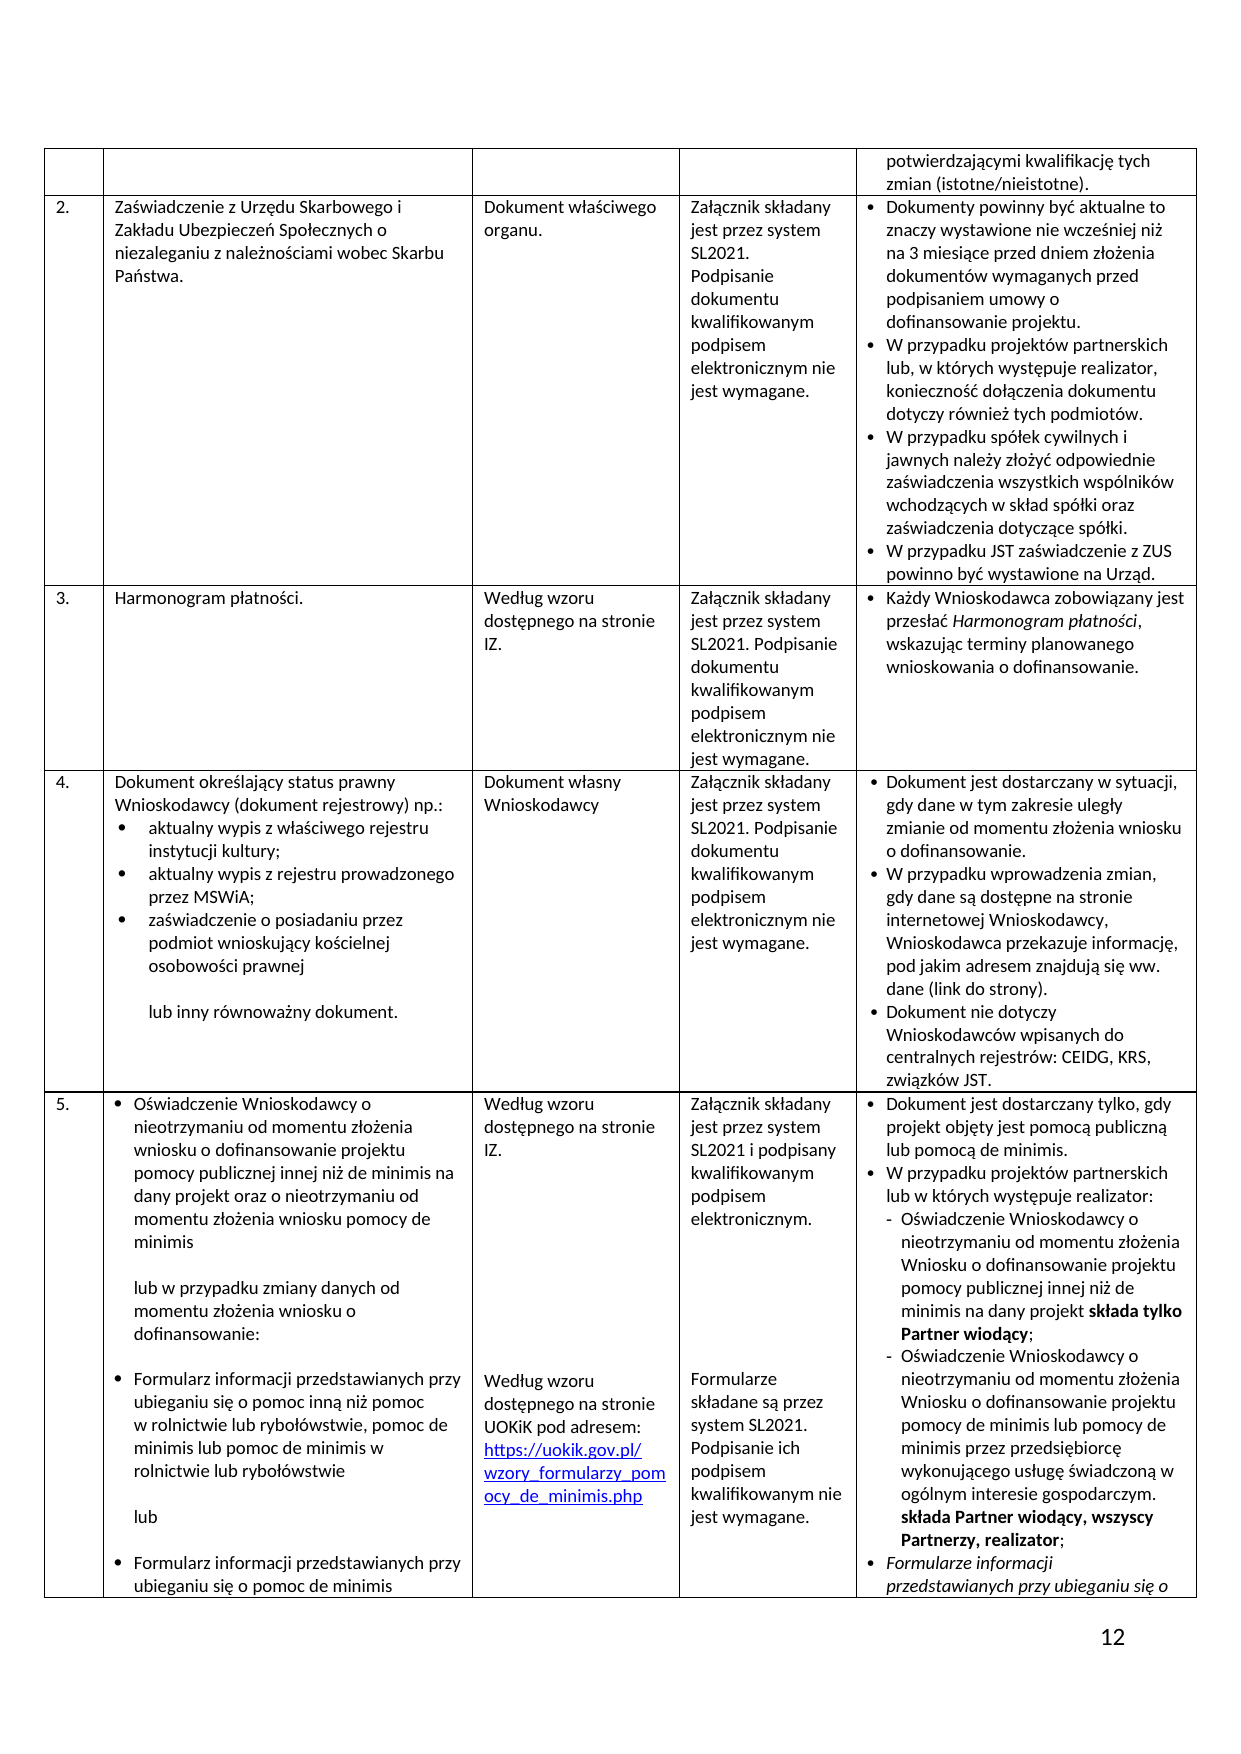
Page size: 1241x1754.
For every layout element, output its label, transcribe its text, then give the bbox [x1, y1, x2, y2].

table_cell 1. [45, 149, 103, 194]
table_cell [104, 149, 472, 194]
table_cell Załącznik składany jest przez system SL2021. Podpisanie dokumentu kwalifikowanym podpisem elektronicznym nie jest wymagane. [680, 771, 856, 1091]
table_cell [473, 149, 679, 194]
table_cell Dokument jest dostarczany w sytuacji, gdy dane w tym zakresie uległy zmianie od momentu złożenia wniosku o dofinansowanie. W przypadku wprowadzenia zmian, gdy dane są dostępne na stronie internetowej Wnioskodawcy, Wnioskodawca przekazuje informację, pod jakim adresem znajdują się ww. dane (link do strony). Dokument nie dotyczy Wnioskodawców wpisanych do centralnych rejestrów: CEIDG, KRS, związków JST. [857, 771, 1196, 1091]
table_cell Dokument właściwego organu. [473, 196, 679, 585]
table_cell 4. [45, 771, 103, 1091]
table_cell Załącznik składany jest przez system SL2021. Podpisanie dokumentu kwalifikowanym podpisem elektronicznym nie jest wymagane. [680, 586, 856, 769]
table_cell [680, 149, 856, 194]
table_cell 5. [45, 1093, 103, 1597]
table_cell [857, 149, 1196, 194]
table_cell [857, 1093, 1196, 1597]
table_cell 3. [45, 586, 103, 769]
table_cell Harmonogram płatności. [104, 586, 472, 769]
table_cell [104, 1093, 472, 1597]
table_cell Każdy Wnioskodawca zobowiązany jest przesłać Harmonogram płatności, wskazując terminy planowanego wnioskowania o dofinansowanie. [857, 586, 1196, 769]
table_cell 2. [45, 196, 103, 585]
table_cell Załącznik składany jest przez system SL2021. Podpisanie dokumentu kwalifikowanym podpisem elektronicznym nie jest wymagane. [680, 196, 856, 585]
table_cell Zaświadczenie z Urzędu Skarbowego i Zakładu Ubezpieczeń Społecznych o niezaleganiu z należnościami wobec Skarbu Państwa. [104, 196, 472, 585]
table_cell Dokument określający status prawny Wnioskodawcy (dokument rejestrowy) np.: aktualny wypis z właściwego rejestru instytucji kultury; aktualny wypis z rejestru prowadzonego przez MSWiA; zaświadczenie o posiadaniu przez podmiot wnioskujący kościelnej osobowości prawnej lub inny równoważny dokument. [104, 771, 472, 1091]
table_cell Dokument własny Wnioskodawcy [473, 771, 679, 1091]
table_cell Według wzoru dostępnego na stronie IZ. [473, 586, 679, 769]
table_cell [680, 1093, 856, 1597]
table_cell Dokumenty powinny być aktualne to znaczy wystawione nie wcześniej niż na 3 miesiące przed dniem złożenia dokumentów wymaganych przed podpisaniem umowy o dofinansowanie projektu. W przypadku projektów partnerskich lub, w których występuje realizator, konieczność dołączenia dokumentu dotyczy również tych podmiotów. W przypadku spółek cywilnych i jawnych należy złożyć odpowiednie zaświadczenia wszystkich wspólników wchodzących w skład spółki oraz zaświadczenia dotyczące spółki. W przypadku JST zaświadczenie z ZUS powinno być wystawione na Urząd. [857, 196, 1196, 585]
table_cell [473, 1093, 679, 1597]
